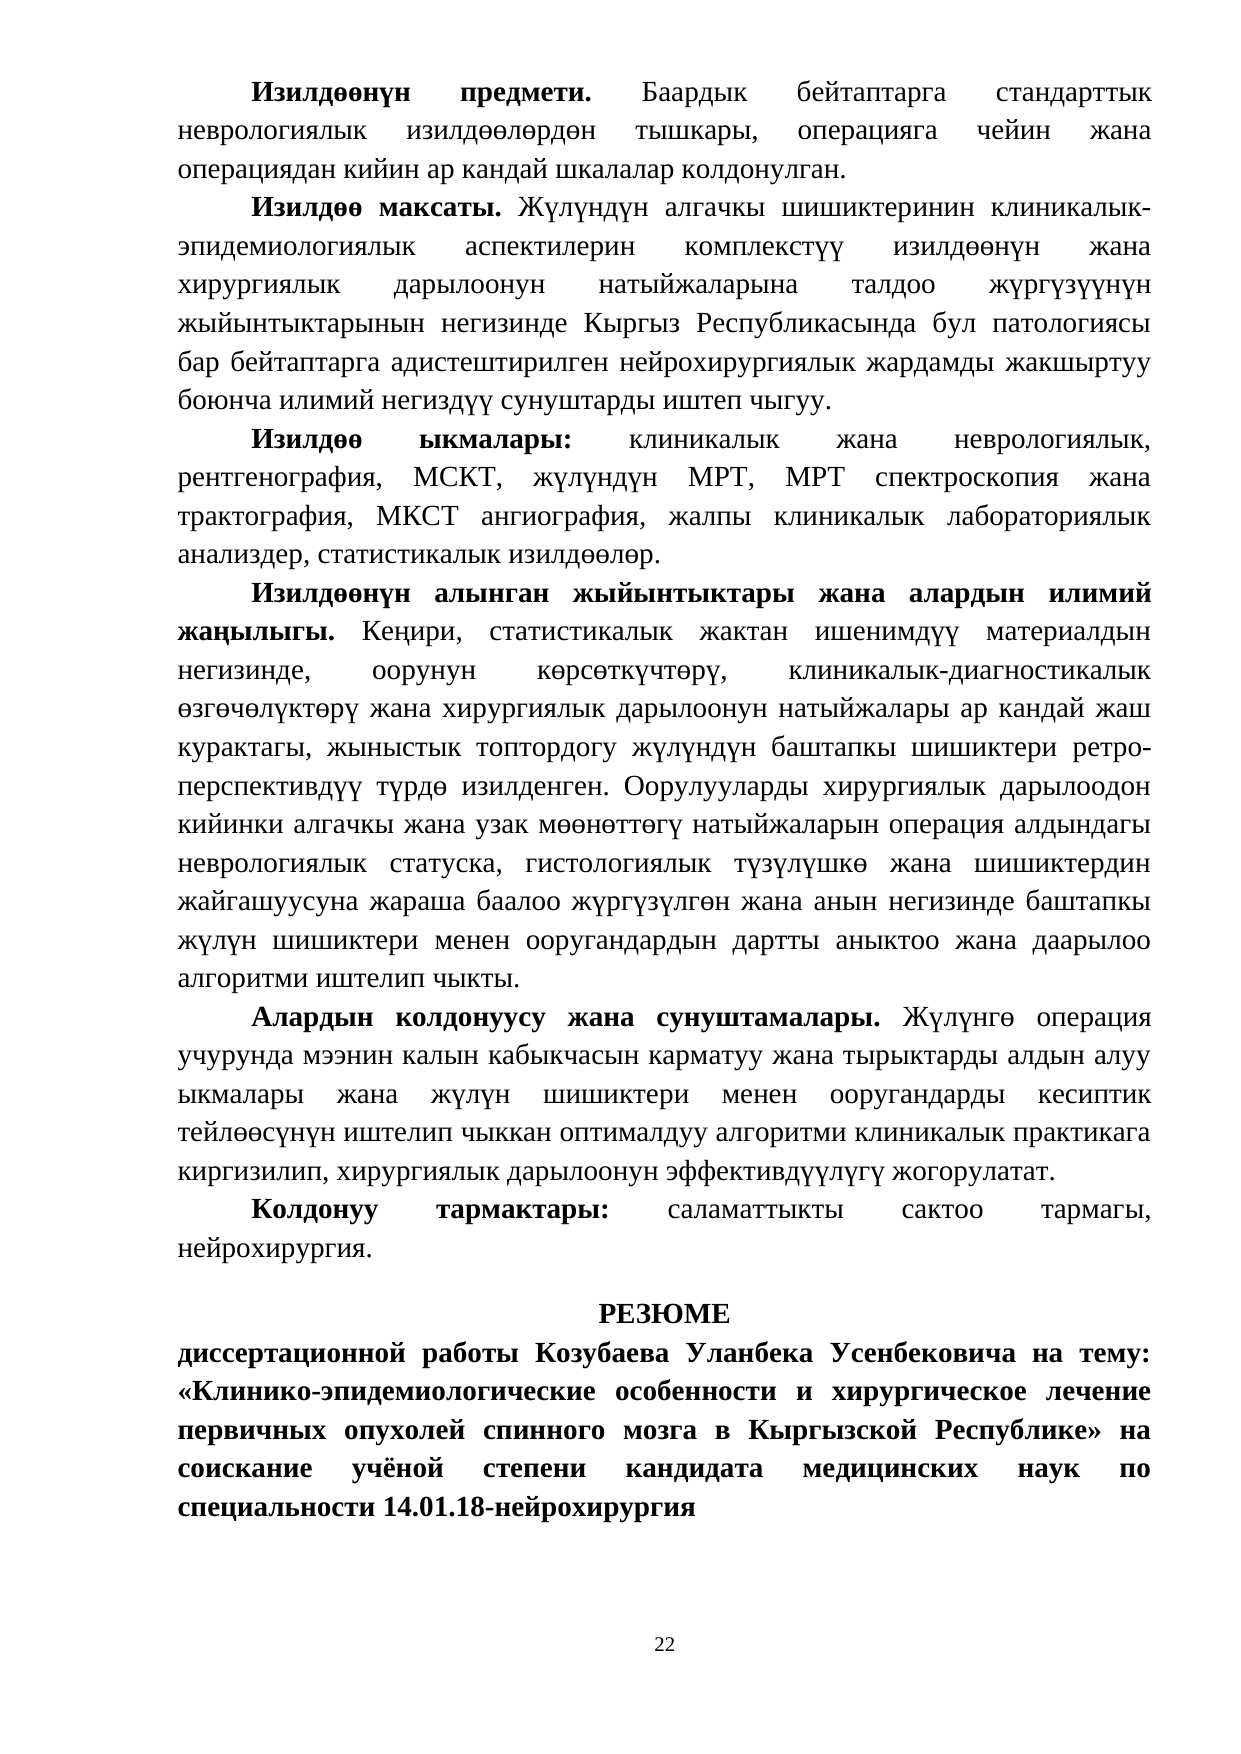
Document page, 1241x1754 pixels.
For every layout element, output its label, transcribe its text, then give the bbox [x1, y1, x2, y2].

text РЕЗЮМЕ [177, 1296, 1152, 1330]
text Изилдөөнүн предмети. Баардык бейтаптарга стандарттык неврологиялык изилдөөлөрдөн тышкары, операцияга чейин жана операциядан кийин ар кандай шкалалар колдонулган. [177, 146, 1152, 184]
text Алардын колдонуусу жана сунуштамалары. Жүлүнгө операция учурунда мээнин калын кабыкчасын карматуу жана тырыктарды алдын алуу ыкмалары жана жүлүн шишиктери менен ооругандарды кесиптик тейлөөсүнүн иштелип чыккан оптималдуу алгоритми клиникалык практикага киргизилип, хирургиялык дарылоонун эффективдүүлүгү жогорулатат. [177, 999, 1152, 1187]
text Колдонуу тармактары: саламаттыкты сактоо тармагы, нейрохирургия. [177, 1192, 1152, 1264]
text Изилдөөнүн алынган жыйынтыктары жана алардын илимий жаңылыгы. Кеңири, статистикалык жактан ишенимдүү материалдын негизинде, оорунун көрсөткүчтөрү, клиникалык-диагностикалык өзгөчөлүктөрү жана хирургиялык дарылоонун натыйжалары ар кандай жаш курактагы, жыныстык топтордогу жүлүндүн баштапкы шишиктери ретро-перспективдүү түрдө изилденген. Оорулууларды хирургиялык дарылоодон кийинки алгачкы жана узак мөөнөттөгү натыйжаларын операция алдындагы неврологиялык статуска, гистологиялык түзүлүшкө жана шишиктердин жайгашуусуна жараша баалоо жүргүзүлгөн жана анын негизинде баштапкы жүлүн шишиктери менен ооругандардын дартты аныктоо жана даарылоо алгоритми иштелип чыкты. [177, 575, 1152, 994]
text диссертационной работы Козубаева Уланбека Усенбековича на тему: «Клинико-эпидемиологические особенности и хирургическое лечение первичных опухолей спинного мозга в Кыргызской Республике» на соискание учёной степени кандидата медицинских наук по специальности 14.01.18-нейрохирургия [177, 1335, 1152, 1522]
text Изилдөө максаты. Жүлүндүн алгачкы шишиктеринин клиникалык-эпидемиологиялык аспектилерин комплекстүү изилдөөнүн жана хирургиялык дарылоонун натыйжаларына талдоо жүргүзүүнүн жыйынтыктарынын негизинде Кыргыз Республикасында бул патологиясы бар бейтаптарга адистештирилген нейрохирургиялык жардамды жакшыртуу боюнча илимий негиздүү сунуштарды иштеп чыгуу. [177, 189, 1152, 416]
text Изилдөө ыкмалары: клиникалык жана неврологиялык, рентгенография, МСКТ, жүлүндүн МРТ, МРТ спектроскопия жана трактография, МКСТ ангиография, жалпы клиникалык лабораториялык анализдер, статистикалык изилдөөлөр. [177, 421, 1152, 570]
text Изилдөөнүн предмети. Баардык бейтаптарга стандарттык неврологиялык изилдөөлөрдөн тышкары, операцияга чейин жана операциядан кийин ар кандай шкалалар колдонулган. [177, 74, 1152, 113]
